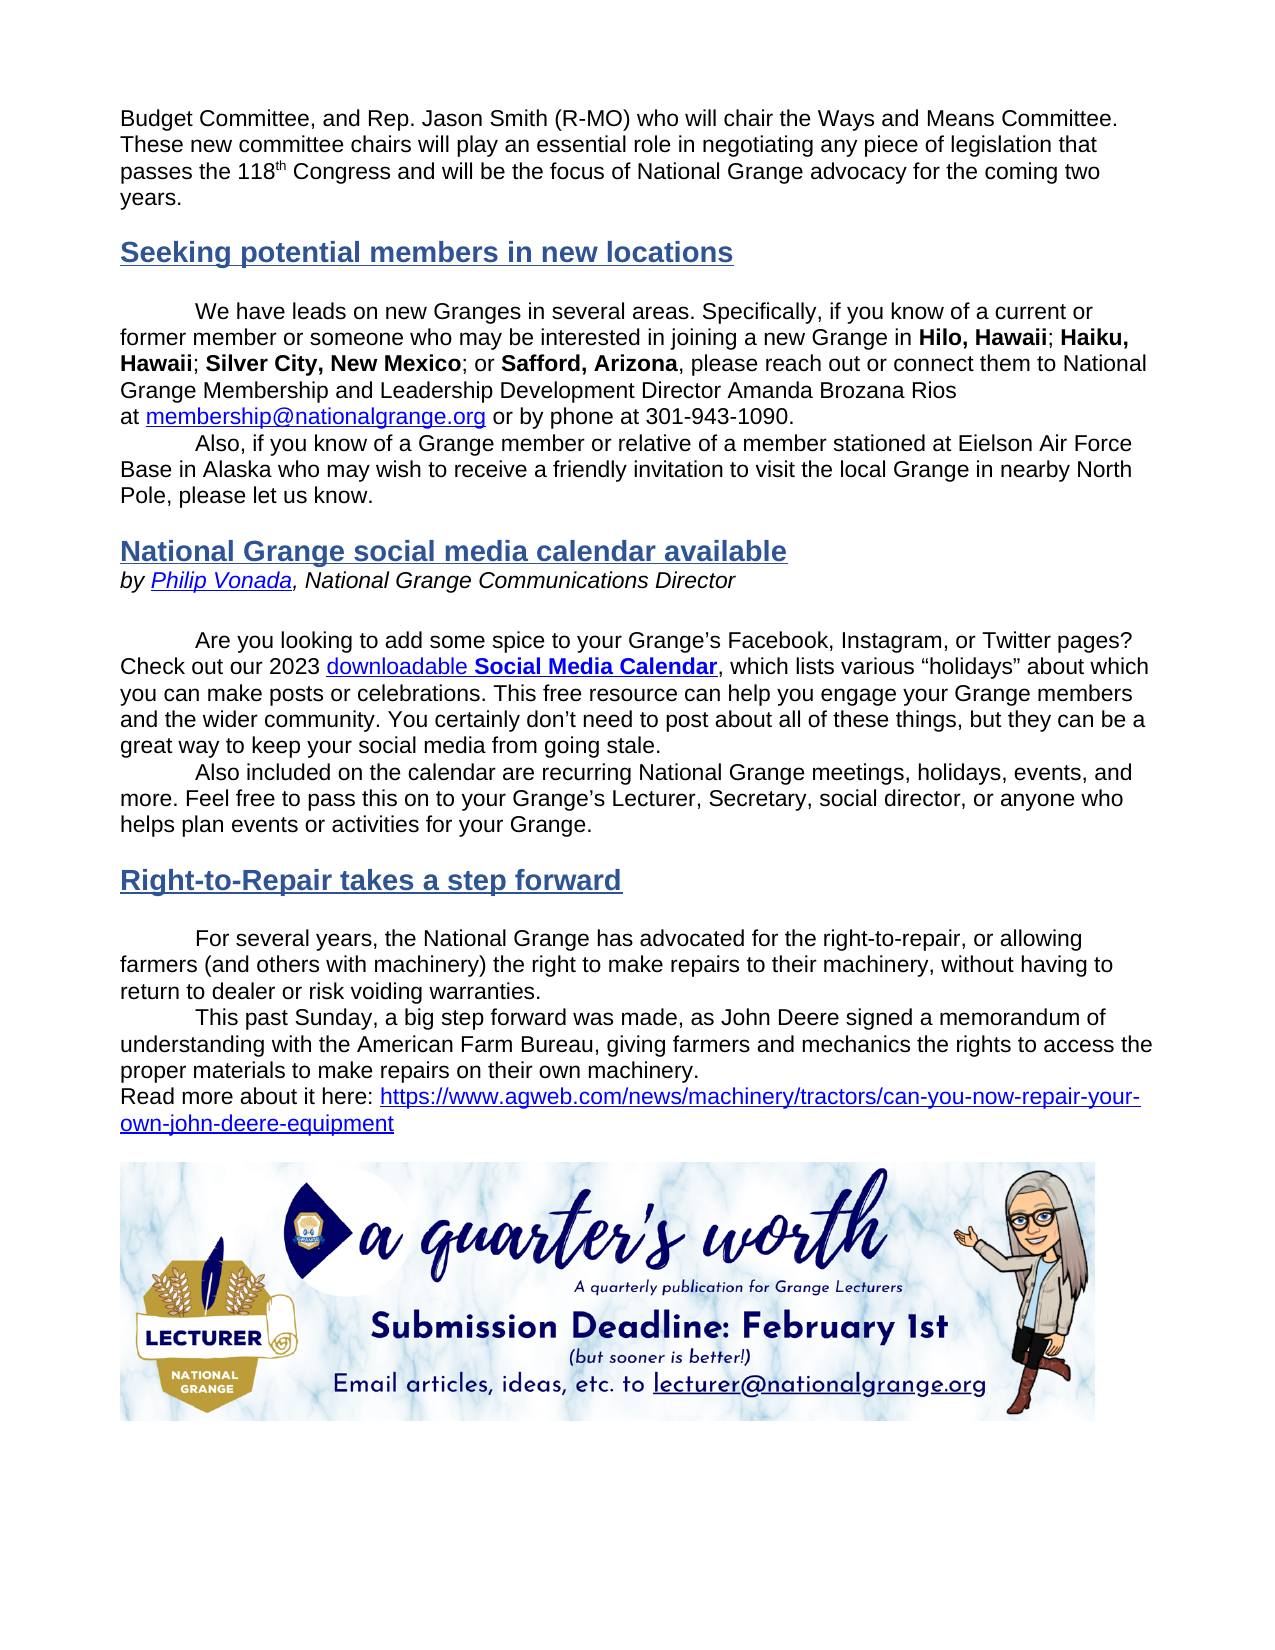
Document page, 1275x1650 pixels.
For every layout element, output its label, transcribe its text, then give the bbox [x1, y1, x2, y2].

text Also, if you know of a Grange member or relative of a member stationed at Eielson Air Force Base in Alaska who may wish to receive a friendly invitation to visit the local Grange in nearby North Pole, please let us know. [120, 429, 1155, 508]
subtitle Right-to-Repair takes a step forward [120, 863, 1155, 896]
text by Philip Vonada, National Grange Communications Director [120, 567, 1155, 593]
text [120, 105, 1155, 210]
text Also included on the calendar are recurring National Grange meetings, holidays, events, and more. Feel free to pass this on to your Grange’s Lecturer, Secretary, social director, or anyone who helps plan events or activities for your Grange. [120, 759, 1155, 838]
subtitle National Grange social media calendar available [120, 533, 1155, 567]
text Read more about it here: https://www.agweb.com/news/machinery/tractors/can-you-now-repair-your-own-john-deere-equipment [120, 1083, 1155, 1136]
text This past Sunday, a big step forward was made, as John Deere signed a memorandum of understanding with the American Farm Bureau, giving farmers and mechanics the rights to access the proper materials to make repairs on their own machinery. [120, 1004, 1155, 1083]
subtitle Seeking potential members in new locations [120, 235, 1155, 269]
text Are you looking to add some spice to your Grange’s Facebook, Instagram, or Twitter pages? Check out our 2023 downloadable Social Media Calendar, which lists various “holidays” about which you can make posts or celebrations. This free resource can help you engage your Grange members and the wider community. You certainly don’t need to post about all of these things, but they can be a great way to keep your social media from going stale. [120, 627, 1155, 759]
picture [120, 1162, 1096, 1421]
text For several years, the National Grange has advocated for the right-to-repair, or allowing farmers (and others with machinery) the right to make repairs to their machinery, without having to return to dealer or risk voiding warranties. [120, 925, 1155, 1004]
text We have leads on new Granges in several areas. Specifically, if you know of a current or former member or someone who may be interested in joining a new Grange in Hilo, Hawaii; Haiku, Hawaii; Silver City, New Mexico; or Safford, Arizona, please reach out or connect them to National Grange Membership and Leadership Development Director Amanda Brozana Rios at membership@nationalgrange.org or by phone at 301-943-1090. [120, 298, 1155, 429]
